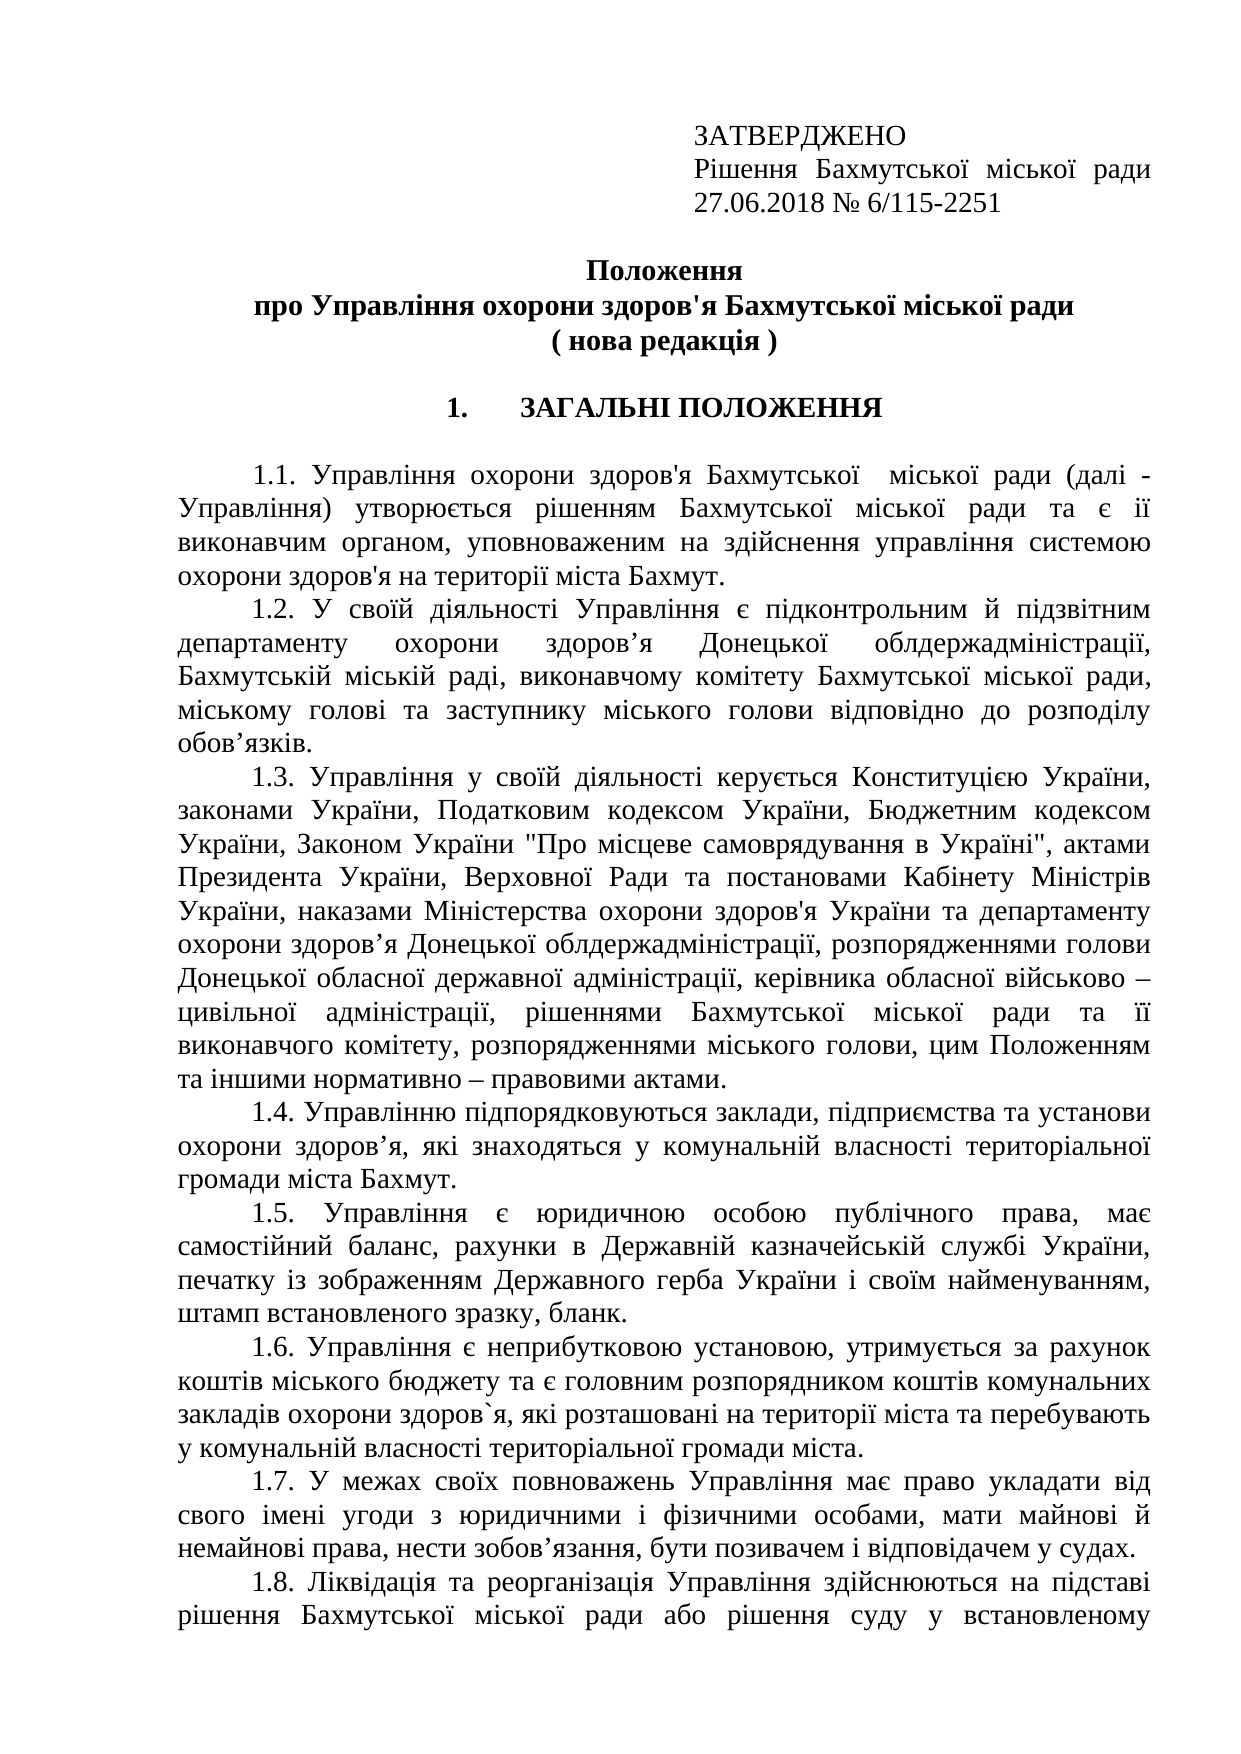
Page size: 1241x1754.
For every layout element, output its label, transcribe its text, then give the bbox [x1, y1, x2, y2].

text 1.1. Управління охорони здоров'я Бахмутської міської ради (далі - Управління) утворюється рішенням Бахмутської міської ради та є ії виконавчим органом, уповноваженим на здійснення управління системою охорони здоров'я на території міста Бахмут. [177, 457, 1152, 591]
text 1.6. Управління є неприбутковою установою, утримується за рахунок коштів міського бюджету та є головним розпорядником коштів комунальних закладів охорони здоров`я, які розташовані на території міста та перебувають у комунальній власності територіальної громади міста. [177, 1329, 1152, 1463]
text 1.5. Управління є юридичною особою публічного права, має самостійний баланс, рахунки в Державній казначейській службі України, печатку із зображенням Державного герба України і своїм найменуванням, штамп встановленого зразку, бланк. [177, 1195, 1152, 1329]
text ( нова редакція ) [177, 322, 1152, 356]
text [177, 1564, 1152, 1631]
text 1.2. У своїй діяльності Управління є підконтрольним й підзвітним департаменту охорони здоров’я Донецької облдержадміністрації, Бахмутській міській раді, виконавчому комітету Бахмутської міської ради, міському голові та заступнику міського голови відповідно до розподілу обов’язків. [177, 591, 1152, 759]
text Положення [177, 252, 1152, 287]
text про Управління охорони здоров'я Бахмутської міської ради [177, 287, 1152, 322]
text 1.7. У межах своїх повноважень Управління має право укладати від свого імені угоди з юридичними і фізичними особами, мати майнові й немайнові права, нести зобов’язання, бути позивачем і відповідачем у судах. [177, 1463, 1152, 1564]
list ЗАГАЛЬНІ ПОЛОЖЕННЯ [177, 390, 1152, 423]
text 1.3. Управління у своїй діяльності керується Конституцією України, законами України, Податковим кодексом України, Бюджетним кодексом України, Законом України "Про місцеве самоврядування в Україні", актами Президента України, Верховної Ради та постановами Кабінету Міністрів України, наказами Міністерства охорони здоров'я України та департаменту охорони здоров’я Донецької облдержадміністрації, розпорядженнями голови Донецької обласної державної адміністрації, керівника обласної військово – цивільної адміністрації, рішеннями Бахмутської міської ради та її виконавчого комітету, розпорядженнями міського голови, цим Положенням та іншими нормативно – правовими актами. [177, 759, 1152, 1094]
text 1.4. Управлінню підпорядковуються заклади, підприємства та установи охорони здоров’я, які знаходяться у комунальній власності територіальної громади міста Бахмут. [177, 1094, 1152, 1195]
text Рішення Бахмутської міської ради 27.06.2018 № 6/115-2251 [693, 152, 1152, 219]
text ЗАТВЕРДЖЕНО [620, 118, 1152, 152]
